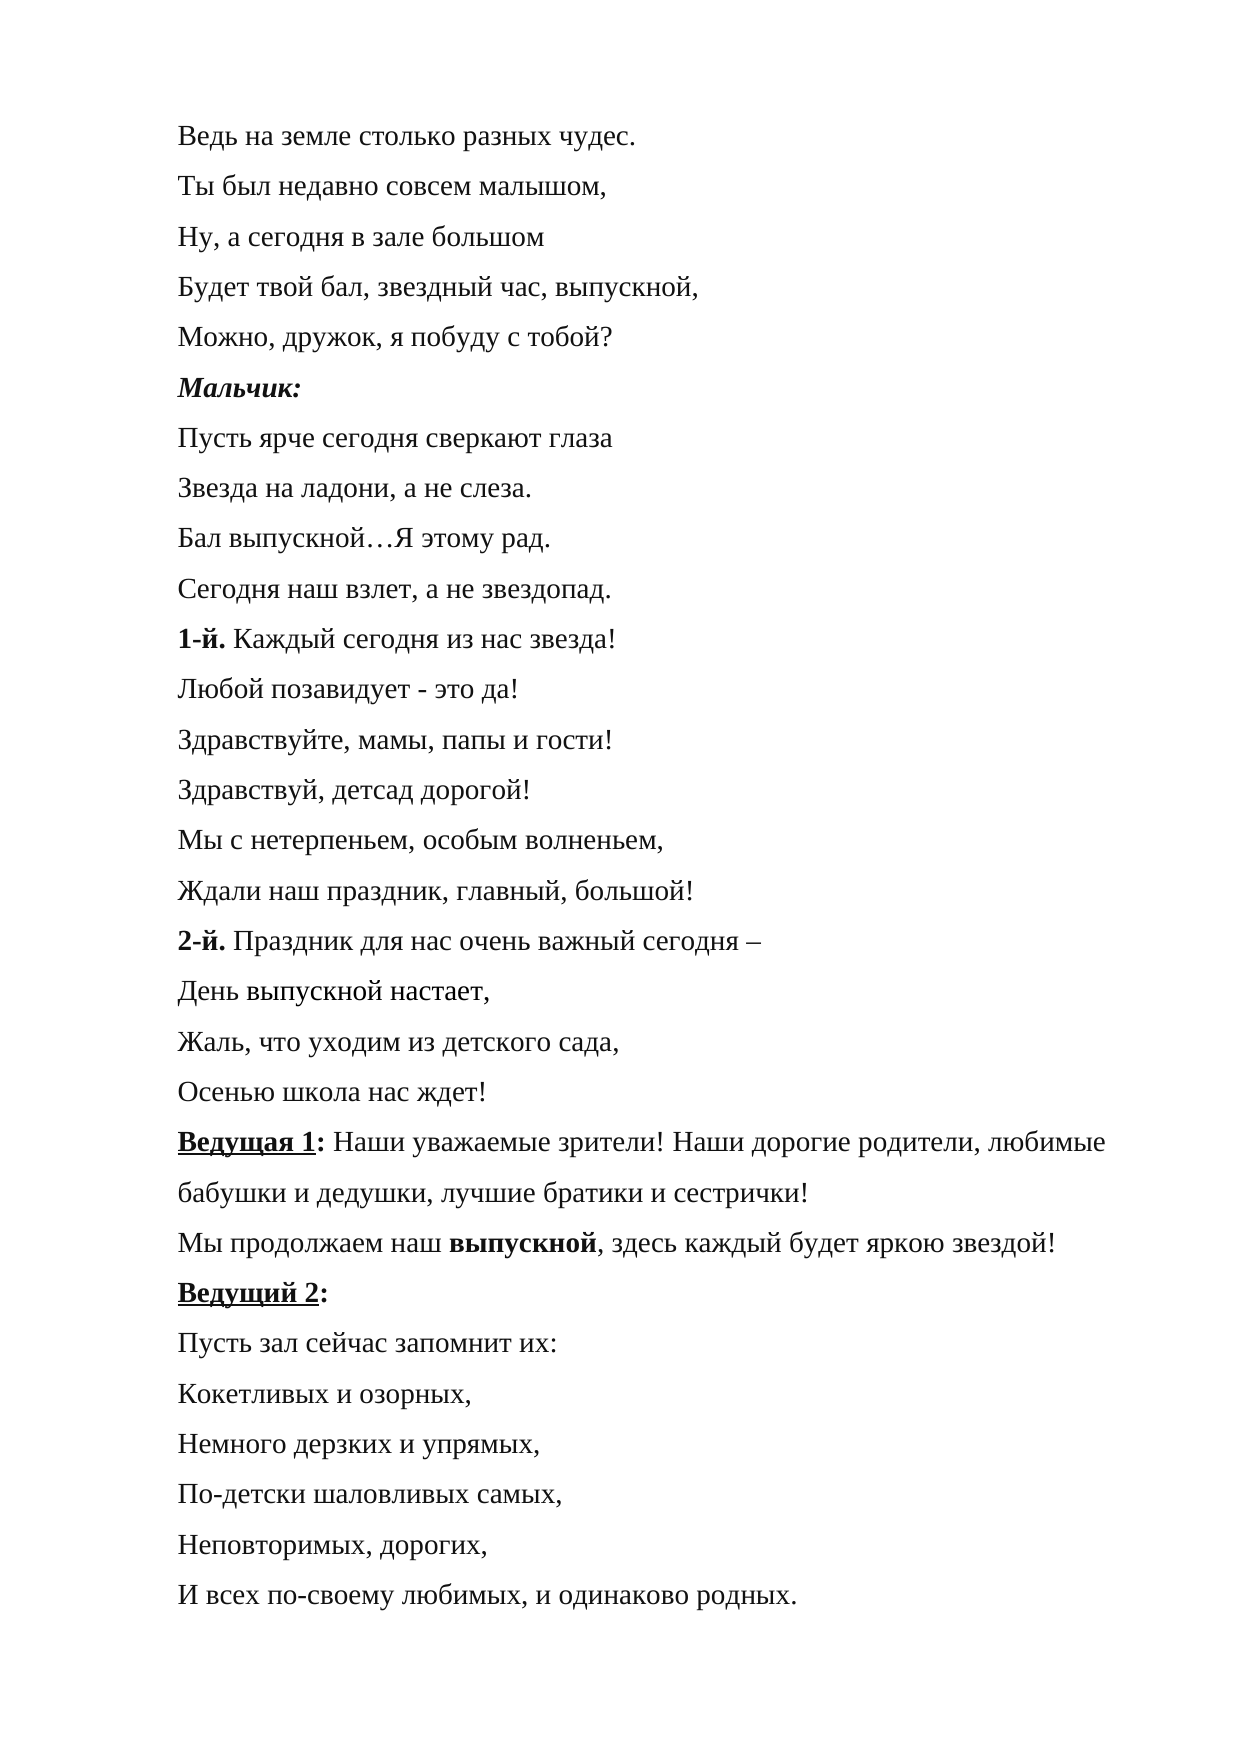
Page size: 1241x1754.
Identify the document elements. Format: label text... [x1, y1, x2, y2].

text Будет твой бал, звездный час, выпускной, [177, 269, 1152, 303]
text 2-й. Праздник для нас очень важный сегодня – [177, 923, 1152, 957]
text Немного дерзких и упрямых, [177, 1426, 1152, 1460]
text Здравствуй, детсад дорогой! [177, 772, 1152, 806]
text 1-й. Каждый сегодня из нас звезда! [177, 621, 1152, 655]
text Мы продолжаем наш выпускной, здесь каждый будет яркою звездой! [177, 1225, 1152, 1258]
text Сегодня наш взлет, а не звездопад. [177, 571, 1152, 604]
text Неповторимых, дорогих, [177, 1527, 1152, 1560]
text Ждали наш праздник, главный, большой! [177, 873, 1152, 906]
text Осенью школа нас ждет! [177, 1074, 1152, 1108]
text Здравствуйте, мамы, папы и гости! [177, 722, 1152, 755]
text Ты был недавно совсем малышом, [177, 168, 1152, 202]
text Кокетливых и озорных, [177, 1376, 1152, 1409]
text Ведущая 1: Наши уважаемые зрители! Наши дорогие родители, любимые бабушки и дедушки, лучшие братики и сестрички! [177, 1124, 1152, 1208]
text Звезда на ладони, а не слеза. [177, 470, 1152, 504]
text День выпускной настает, [177, 973, 1152, 1007]
text Мальчик: [177, 370, 1152, 403]
text Мы с нетерпеньем, особым волненьем, [177, 822, 1152, 856]
text Бал выпускной…Я этому рад. [177, 521, 1152, 554]
text Можно, дружок, я побуду с тобой? [177, 319, 1152, 353]
text Ну, а сегодня в зале большом [177, 219, 1152, 252]
text Ведущий 2: [177, 1275, 1152, 1309]
text По-детски шаловливых самых, [177, 1477, 1152, 1510]
text Ведь на земле столько разных чудес. [177, 118, 1152, 152]
text И всех по-своему любимых, и одинаково родных. [177, 1577, 1152, 1611]
text Жаль, что уходим из детского сада, [177, 1024, 1152, 1057]
text Пусть зал сейчас запомнит их: [177, 1326, 1152, 1359]
text Любой позавидует - это да! [177, 672, 1152, 705]
text Пусть ярче сегодня сверкают глаза [177, 420, 1152, 453]
